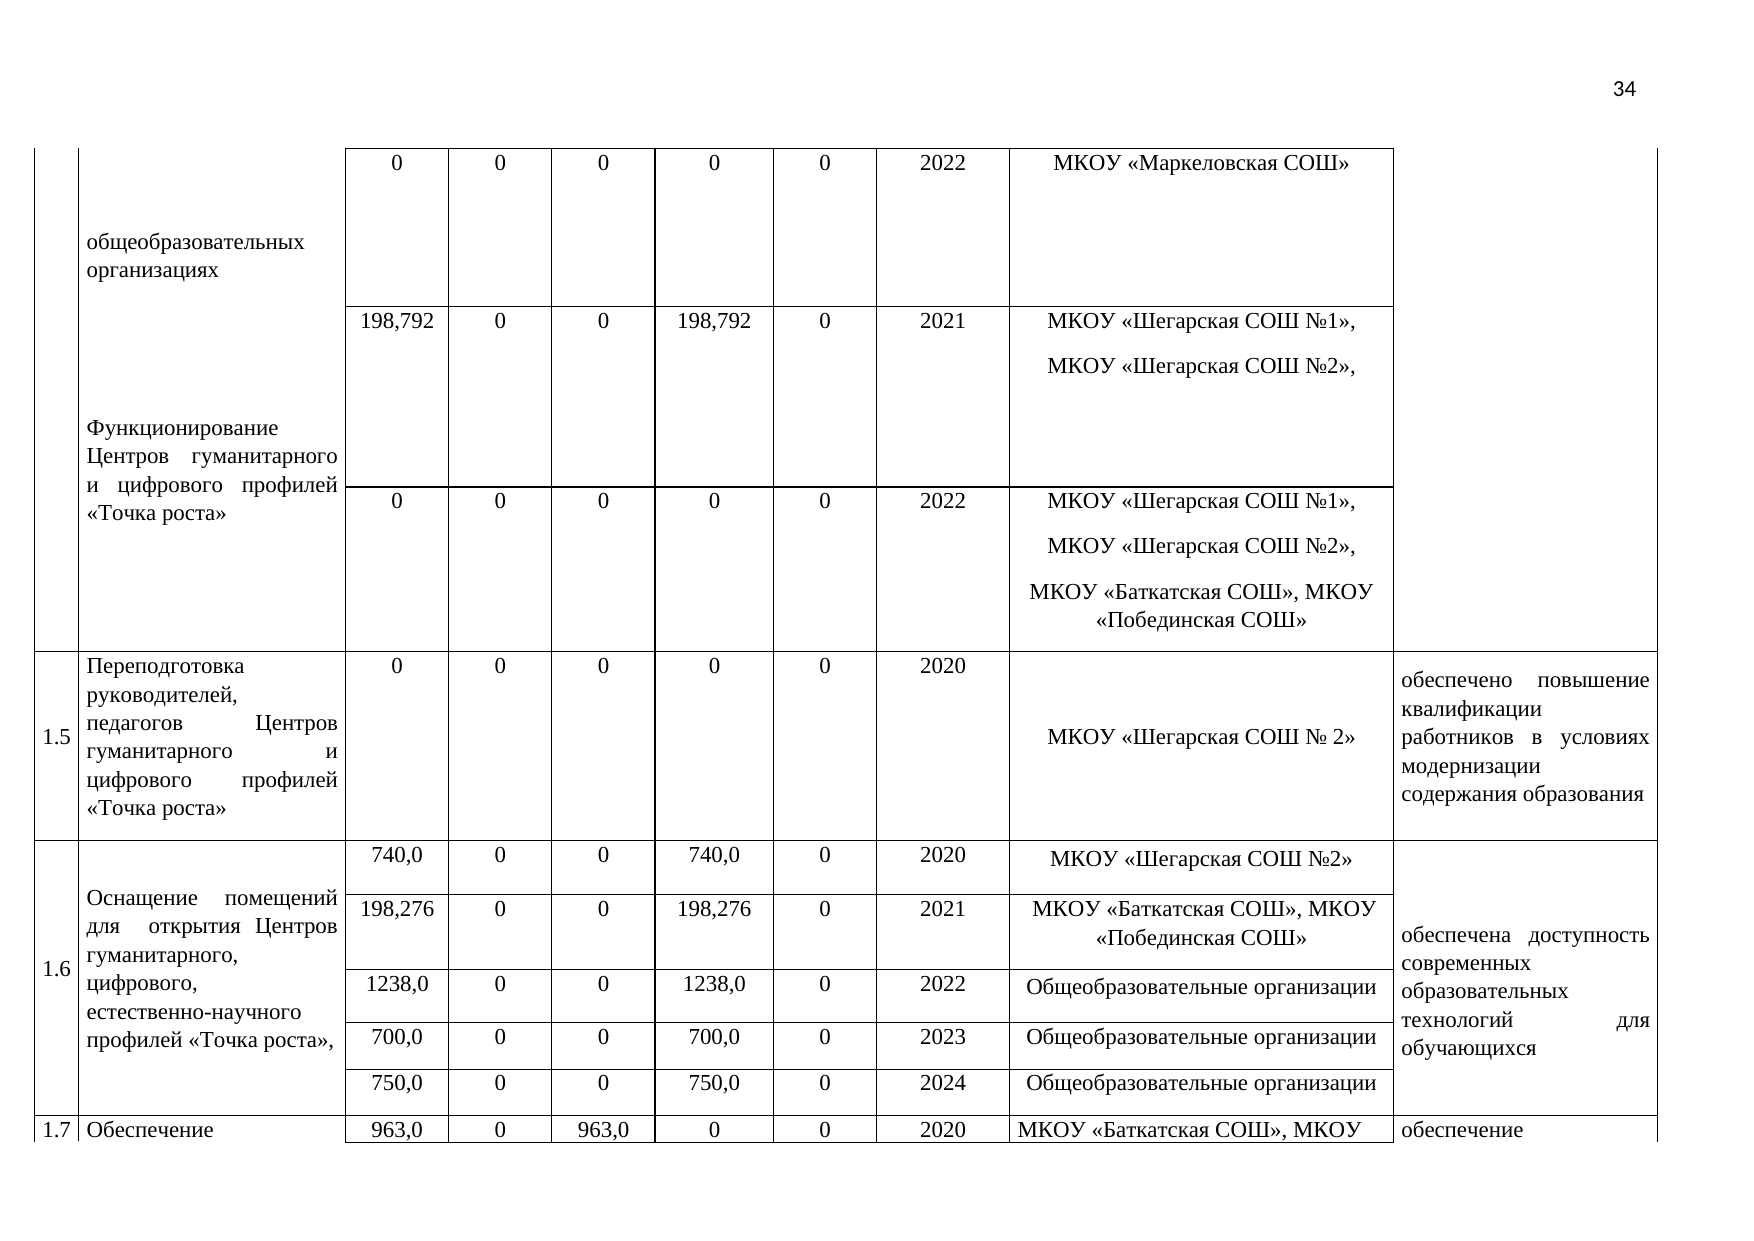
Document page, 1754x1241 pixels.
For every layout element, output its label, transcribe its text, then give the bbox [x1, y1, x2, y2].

table_cell МКОУ «Шегарская СОШ №1», МКОУ «Шегарская СОШ №2», МКОУ «Баткатская СОШ», МКОУ «Побединская СОШ» [1010, 488, 1393, 651]
table_cell 963,0 [552, 1116, 654, 1142]
table_cell 0 [552, 841, 654, 894]
table_cell 0 [449, 1116, 551, 1142]
table_cell 198,276 [346, 895, 448, 969]
table_cell 198,792 [346, 307, 448, 486]
table_cell 0 [346, 488, 448, 651]
table_cell МКОУ «Маркеловская СОШ» [1010, 149, 1393, 306]
table_cell 700,0 [656, 1023, 773, 1068]
table_cell 0 [552, 149, 654, 306]
table_cell 0 [552, 652, 654, 839]
table_cell 0 [774, 970, 876, 1022]
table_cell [1394, 1116, 1657, 1142]
table_cell 2021 [877, 307, 1009, 486]
table_cell 198,792 [656, 307, 773, 486]
table_cell 750,0 [346, 1070, 448, 1114]
table_cell 2021 [877, 895, 1009, 969]
table_cell 740,0 [346, 841, 448, 894]
table_cell 0 [774, 1023, 876, 1068]
table_cell Переподготовка руководителей, педагогов Центров гуманитарного и цифрового профилей «Точка роста» [79, 652, 345, 839]
table_cell Оснащение помещений для открытия Центров гуманитарного, цифрового, естественно-научного профилей «Точка роста», [79, 841, 345, 1114]
table_cell 0 [552, 488, 654, 651]
table_cell 0 [552, 307, 654, 486]
table_cell 0 [774, 895, 876, 969]
table_cell 0 [449, 149, 551, 306]
table_cell 750,0 [656, 1070, 773, 1114]
table_cell 0 [449, 307, 551, 486]
table_cell МКОУ «Шегарская СОШ №2» [1010, 841, 1393, 894]
table_cell 963,0 [346, 1116, 448, 1142]
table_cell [1010, 1116, 1393, 1142]
table_cell 0 [774, 1116, 876, 1142]
table_cell 0 [449, 652, 551, 839]
table_cell 0 [774, 307, 876, 486]
table_cell 2022 [877, 970, 1009, 1022]
table_cell 0 [774, 149, 876, 306]
table_cell 740,0 [656, 841, 773, 894]
table_cell 1.6 [35, 841, 78, 1114]
table_cell 0 [449, 895, 551, 969]
table_cell МКОУ «Баткатская СОШ», МКОУ «Побединская СОШ» [1010, 895, 1393, 969]
table_cell 0 [449, 1070, 551, 1114]
table_cell МКОУ «Шегарская СОШ №1», МКОУ «Шегарская СОШ №2», [1010, 307, 1393, 486]
table_cell 0 [449, 841, 551, 894]
table_cell 0 [552, 895, 654, 969]
table_cell 2023 [877, 1023, 1009, 1068]
table_cell 1238,0 [346, 970, 448, 1022]
table_cell 0 [656, 1116, 773, 1142]
table_cell Общеобразовательные организации [1010, 1070, 1393, 1114]
table_cell Общеобразовательные организации [1010, 1023, 1393, 1068]
table_cell 2022 [877, 488, 1009, 651]
table_cell 0 [774, 1070, 876, 1114]
table_cell 0 [656, 149, 773, 306]
table_cell 2020 [877, 652, 1009, 839]
table_cell 1.5 [35, 652, 78, 839]
table_cell обеспечено повышение квалификации работников в условиях модернизации содержания образования [1394, 652, 1657, 839]
table_cell 0 [774, 488, 876, 651]
table_cell 0 [656, 652, 773, 839]
table_cell 1238,0 [656, 970, 773, 1022]
table_cell 2020 [877, 841, 1009, 894]
table_cell 0 [346, 149, 448, 306]
table_cell 0 [449, 970, 551, 1022]
table_cell 0 [552, 970, 654, 1022]
table_cell 0 [774, 652, 876, 839]
table_cell 0 [449, 1023, 551, 1068]
table_cell 1.7 [35, 1116, 78, 1142]
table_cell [79, 1116, 345, 1142]
table_cell 0 [449, 488, 551, 651]
table_cell 2024 [877, 1070, 1009, 1114]
table_cell 0 [552, 1070, 654, 1114]
table_cell 0 [656, 488, 773, 651]
table_cell 0 [552, 1023, 654, 1068]
table_cell 198,276 [656, 895, 773, 969]
table_cell 2020 [877, 1116, 1009, 1142]
table_cell 0 [346, 652, 448, 839]
table_cell МКОУ «Шегарская СОШ № 2» [1010, 652, 1393, 839]
table_cell Функционирование Центров гуманитарного и цифрового профилей «Точка роста» [79, 306, 345, 651]
table_cell Общеобразовательные организации [1010, 970, 1393, 1022]
table_cell 700,0 [346, 1023, 448, 1068]
table_cell обеспечена доступность современных образовательных технологий для обучающихся [1394, 841, 1657, 1114]
table_cell 2022 [877, 149, 1009, 306]
table_cell 0 [774, 841, 876, 894]
